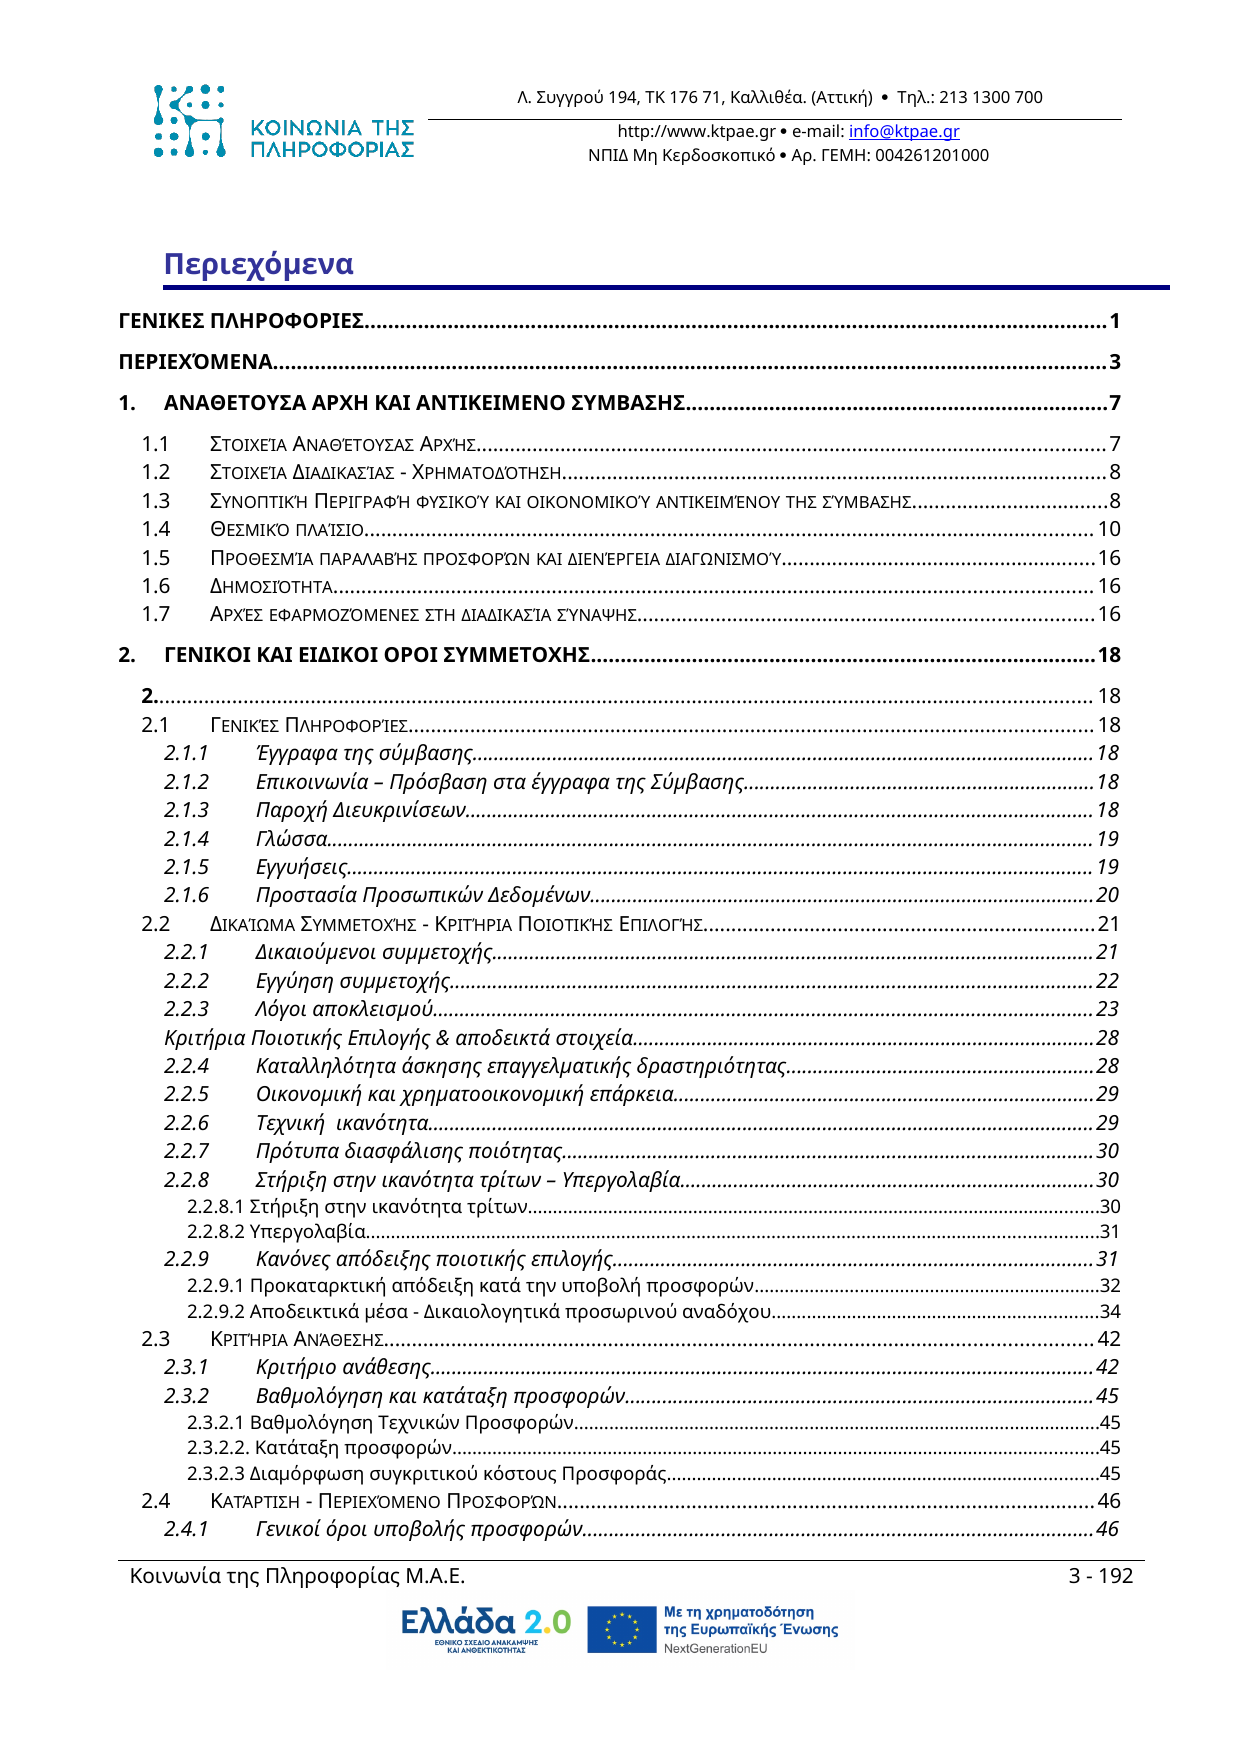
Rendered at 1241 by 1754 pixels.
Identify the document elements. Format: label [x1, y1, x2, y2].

picture [386, 1590, 855, 1670]
picture [140, 75, 429, 164]
